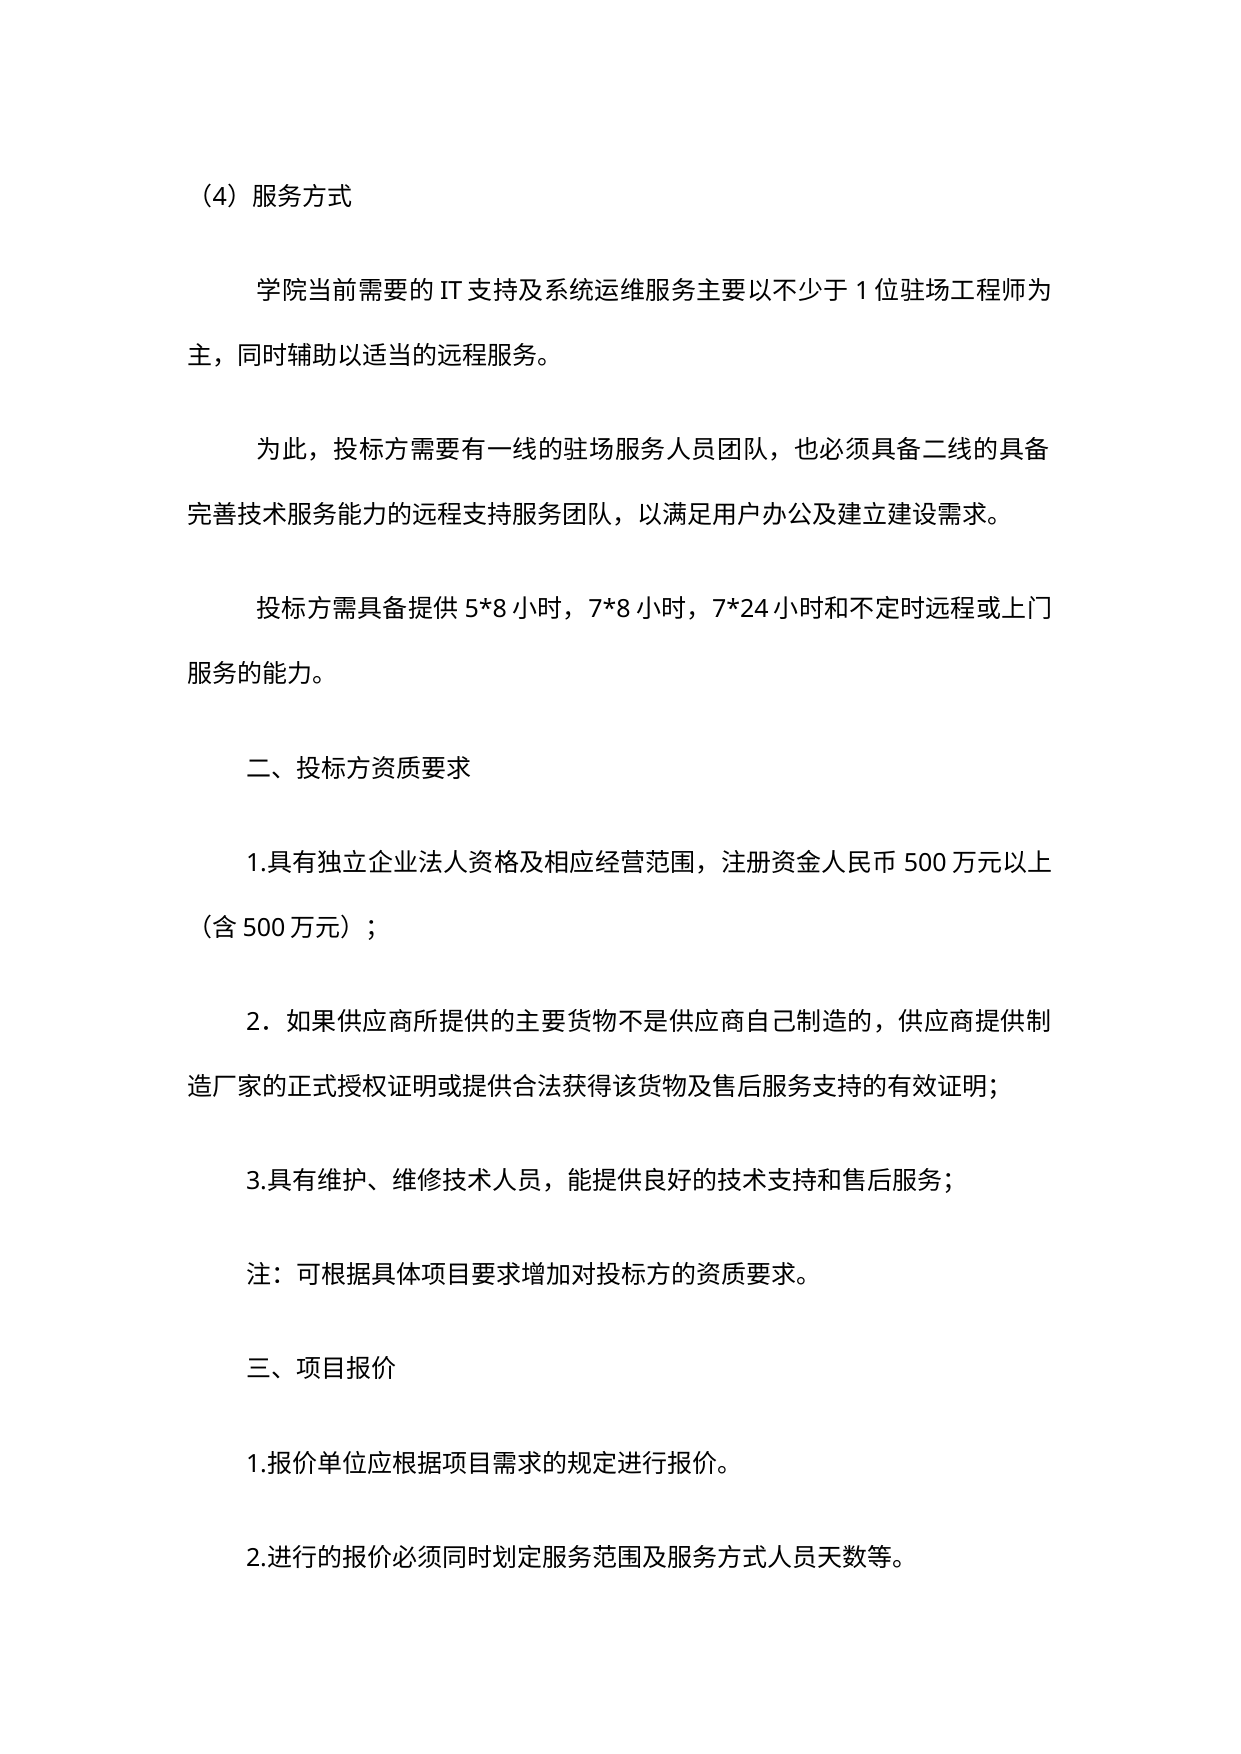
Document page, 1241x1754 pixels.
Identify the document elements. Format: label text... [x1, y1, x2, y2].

text 注：可根据具体项目要求增加对投标方的资质要求。 [187, 1240, 1053, 1305]
text 为此，投标方需要有一线的驻场服务人员团队，也必须具备二线的具备完善技术服务能力的远程支持服务团队，以满足用户办公及建立建设需求。 [187, 415, 1053, 545]
text 2．如果供应商所提供的主要货物不是供应商自己制造的，供应商提供制造厂家的正式授权证明或提供合法获得该货物及售后服务支持的有效证明； [187, 987, 1053, 1117]
text 2.进行的报价必须同时划定服务范围及服务方式人员天数等。 [187, 1523, 1053, 1588]
text 1.具有独立企业法人资格及相应经营范围，注册资金人民币500万元以上（含500万元）； [187, 828, 1053, 958]
text 1.报价单位应根据项目需求的规定进行报价。 [187, 1429, 1053, 1494]
text 投标方需具备提供5*8小时，7*8小时，7*24小时和不定时远程或上门服务的能力。 [187, 574, 1053, 704]
text 学院当前需要的IT支持及系统运维服务主要以不少于1位驻场工程师为主，同时辅助以适当的远程服务。 [187, 256, 1053, 386]
text 三、项目报价 [187, 1334, 1053, 1399]
text （4）服务方式 [187, 162, 1053, 227]
text 3.具有维护、维修技术人员，能提供良好的技术支持和售后服务； [187, 1146, 1053, 1211]
text 二、投标方资质要求 [187, 734, 1053, 799]
